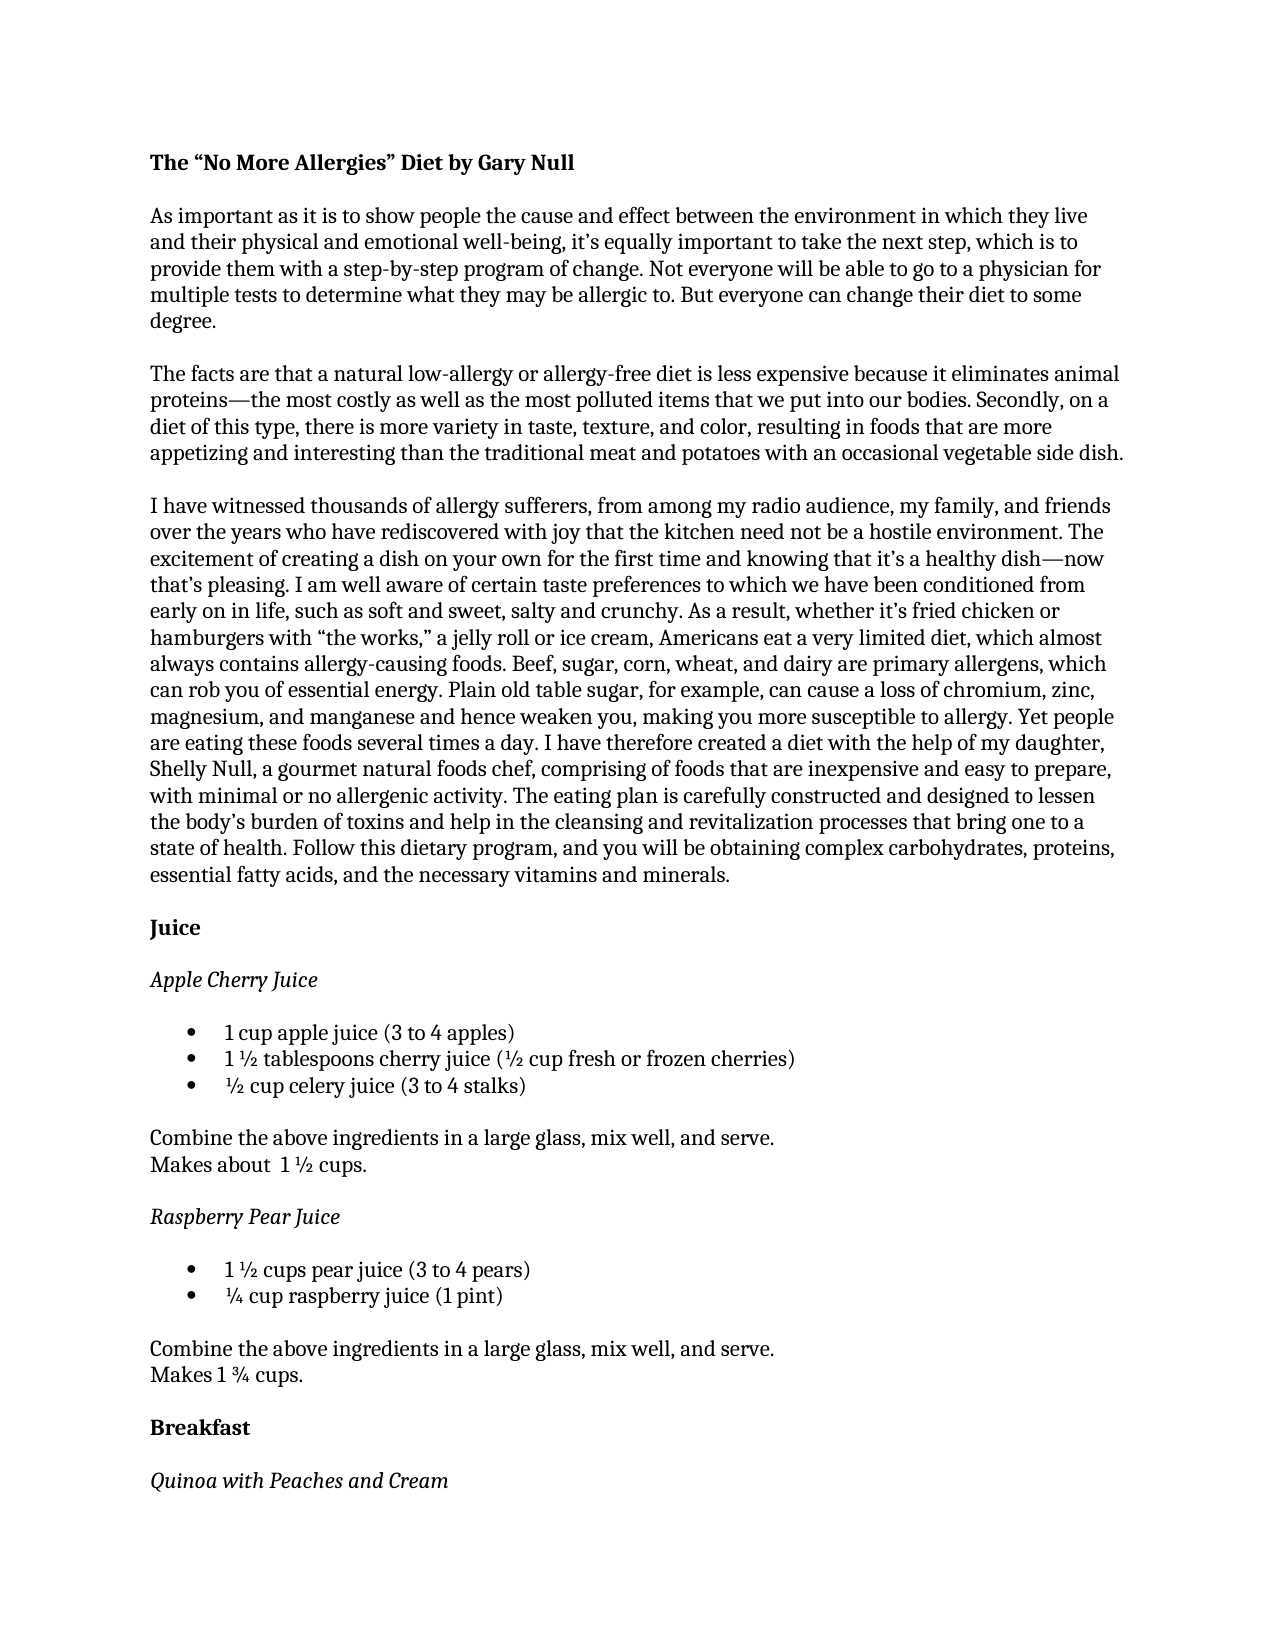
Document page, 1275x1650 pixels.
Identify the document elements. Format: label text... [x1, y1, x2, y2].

text Combine the above ingredients in a large glass, mix well, and serve. [150, 1336, 1125, 1362]
text I have witnessed thousands of allergy sufferers, from among my radio audience, my family, and friends over the years who have rediscovered with joy that the kitchen need not be a hostile environment. The excitement of creating a dish on your own for the first time and knowing that it’s a healthy dish—now that’s pleasing. I am well aware of certain taste preferences to which we have been conditioned from early on in life, such as soft and sweet, salty and crunchy. As a result, whether it’s fried chicken or hamburgers with “the works,” a jelly roll or ice cream, Americans eat a very limited diet, which almost always contains allergy-causing foods. Beef, sugar, corn, wheat, and dairy are primary allergens, which can rob you of essential energy. Plain old table sugar, for example, can cause a loss of chromium, zinc, magnesium, and manganese and hence weaken you, making you more susceptible to allergy. Yet people are eating these foods several times a day. I have therefore created a diet with the help of my daughter, Shelly Null, a gourmet natural foods chef, comprising of foods that are inexpensive and easy to prepare, with minimal or no allergenic activity. The eating plan is carefully constructed and designed to lessen the body’s burden of toxins and help in the cleansing and revitalization processes that bring one to a state of health. Follow this dietary program, and you will be obtaining complex carbohydrates, proteins, essential fatty acids, and the necessary vitamins and minerals. [150, 493, 1125, 888]
list ¼ cup raspberry juice (1 pint) [187, 1283, 1125, 1309]
list ½ cup celery juice (3 to 4 stalks) [187, 1072, 1125, 1099]
text The “No More Allergies” Diet by Gary Null [150, 150, 1125, 176]
text Makes 1 ¾ cups. [150, 1362, 1125, 1389]
text Quinoa with Peaches and Cream [150, 1468, 1125, 1494]
text Combine the above ingredients in a large glass, mix well, and serve. [150, 1125, 1125, 1151]
list 1 cup apple juice (3 to 4 apples) [187, 1020, 1125, 1046]
text Apple Cherry Juice [150, 967, 1125, 993]
list 1 ½ cups pear juice (3 to 4 pears) [187, 1257, 1125, 1283]
text The facts are that a natural low-allergy or allergy-free diet is less expensive because it eliminates animal proteins—the most costly as well as the most polluted items that we put into our bodies. Secondly, on a diet of this type, there is more variety in taste, texture, and color, resulting in foods that are more appetizing and interesting than the traditional meat and potatoes with an occasional vegetable side dish. [150, 361, 1125, 466]
text Breakfast [150, 1415, 1125, 1441]
text As important as it is to show people the cause and effect between the environment in which they live and their physical and emotional well-being, it’s equally important to take the next step, which is to provide them with a step-by-step program of change. Not everyone will be able to go to a physician for multiple tests to determine what they may be allergic to. But everyone can change their diet to some degree. [150, 203, 1125, 334]
text Raspberry Pear Juice [150, 1204, 1125, 1231]
list 1 ½ tablespoons cherry juice (½ cup fresh or frozen cherries) [187, 1046, 1125, 1072]
text Makes about 1 ½ cups. [150, 1151, 1125, 1178]
text Juice [150, 914, 1125, 941]
